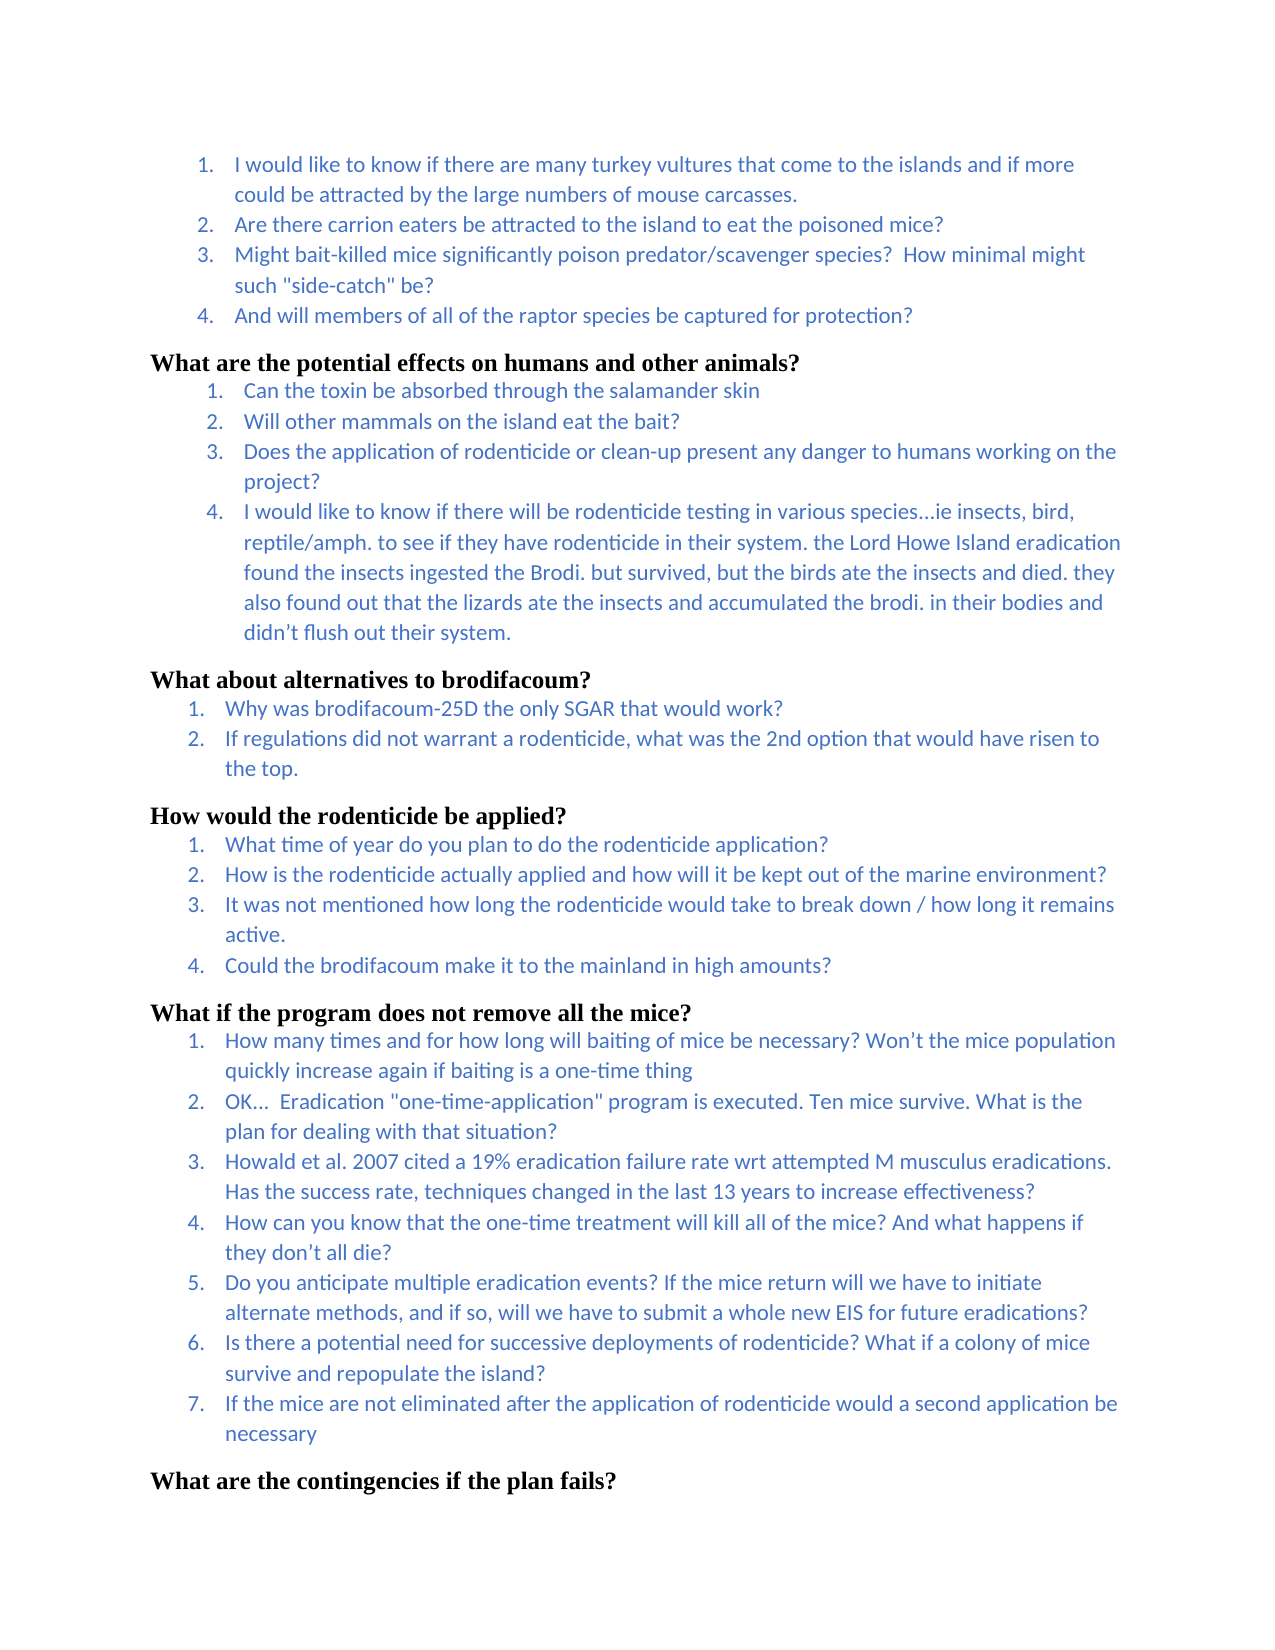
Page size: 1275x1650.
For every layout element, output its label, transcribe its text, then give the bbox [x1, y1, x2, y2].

list OK... Eradication "one-time-application" program is executed. Ten mice survive. What is the plan for dealing with that situation? [187, 1087, 1125, 1145]
text What about alternatives to brodifacoum? [150, 665, 1125, 694]
text How would the rodenticide be applied? [150, 801, 1125, 830]
list Howald et al. 2007 cited a 19% eradication failure rate wrt attempted M musculus eradications. Has the success rate, techniques changed in the last 13 years to increase effectiveness? [187, 1147, 1125, 1206]
text What if the program does not remove all the mice? [150, 998, 1125, 1026]
list Do you anticipate multiple eradication events? If the mice return will we have to initiate alternate methods, and if so, will we have to submit a whole new EIS for future eradications? [187, 1268, 1125, 1326]
list If the mice are not eliminated after the application of rodenticide would a second application be necessary [187, 1389, 1125, 1447]
list I would like to know if there are many turkey vultures that come to the islands and if more could be attracted by the large numbers of mouse carcasses. [197, 150, 1125, 208]
list And will members of all of the raptor species be captured for protection? [197, 301, 1125, 329]
list Can the toxin be absorbed through the salamander skin [206, 377, 1125, 405]
list Are there carrion eaters be attracted to the island to eat the poisoned mice? [197, 210, 1125, 238]
list Will other mammals on the island eat the bait? [206, 407, 1125, 435]
list Does the application of rodenticide or clean-up present any danger to humans working on the project? [206, 437, 1125, 495]
list Is there a potential need for successive deployments of rodenticide? What if a colony of mice survive and repopulate the island? [187, 1328, 1125, 1387]
list If regulations did not warrant a rodenticide, what was the 2nd option that would have risen to the top. [187, 724, 1125, 782]
list How many times and for how long will baiting of mice be necessary? Won’t the mice population quickly increase again if baiting is a one-time thing [187, 1026, 1125, 1085]
list How is the rodenticide actually applied and how will it be kept out of the marine environment? [187, 860, 1125, 888]
list Might bait-killed mice significantly poison predator/scavenger species? How minimal might such "side-catch" be? [197, 241, 1125, 299]
list What time of year do you plan to do the rodenticide application? [187, 830, 1125, 858]
list How can you know that the one-time treatment will kill all of the mice? And what happens if they don’t all die? [187, 1208, 1125, 1266]
text What are the potential effects on humans and other animals? [150, 348, 1125, 377]
list Could the brodifacoum make it to the mainland in high amounts? [187, 951, 1125, 979]
text What are the contingencies if the plan fails? [150, 1466, 1125, 1495]
list It was not mentioned how long the rodenticide would take to break down / how long it remains active. [187, 890, 1125, 949]
list I would like to know if there will be rodenticide testing in various species...ie insects, bird, reptile/amph. to see if they have rodenticide in their system. the Lord Howe Island eradication found the insects ingested the Brodi. but survived, but the birds ate the insects and died. they also found out that the lizards ate the insects and accumulated the brodi. in their bodies and didn’t flush out their system. [206, 497, 1125, 646]
list Why was brodifacoum-25D the only SGAR that would work? [187, 694, 1125, 722]
